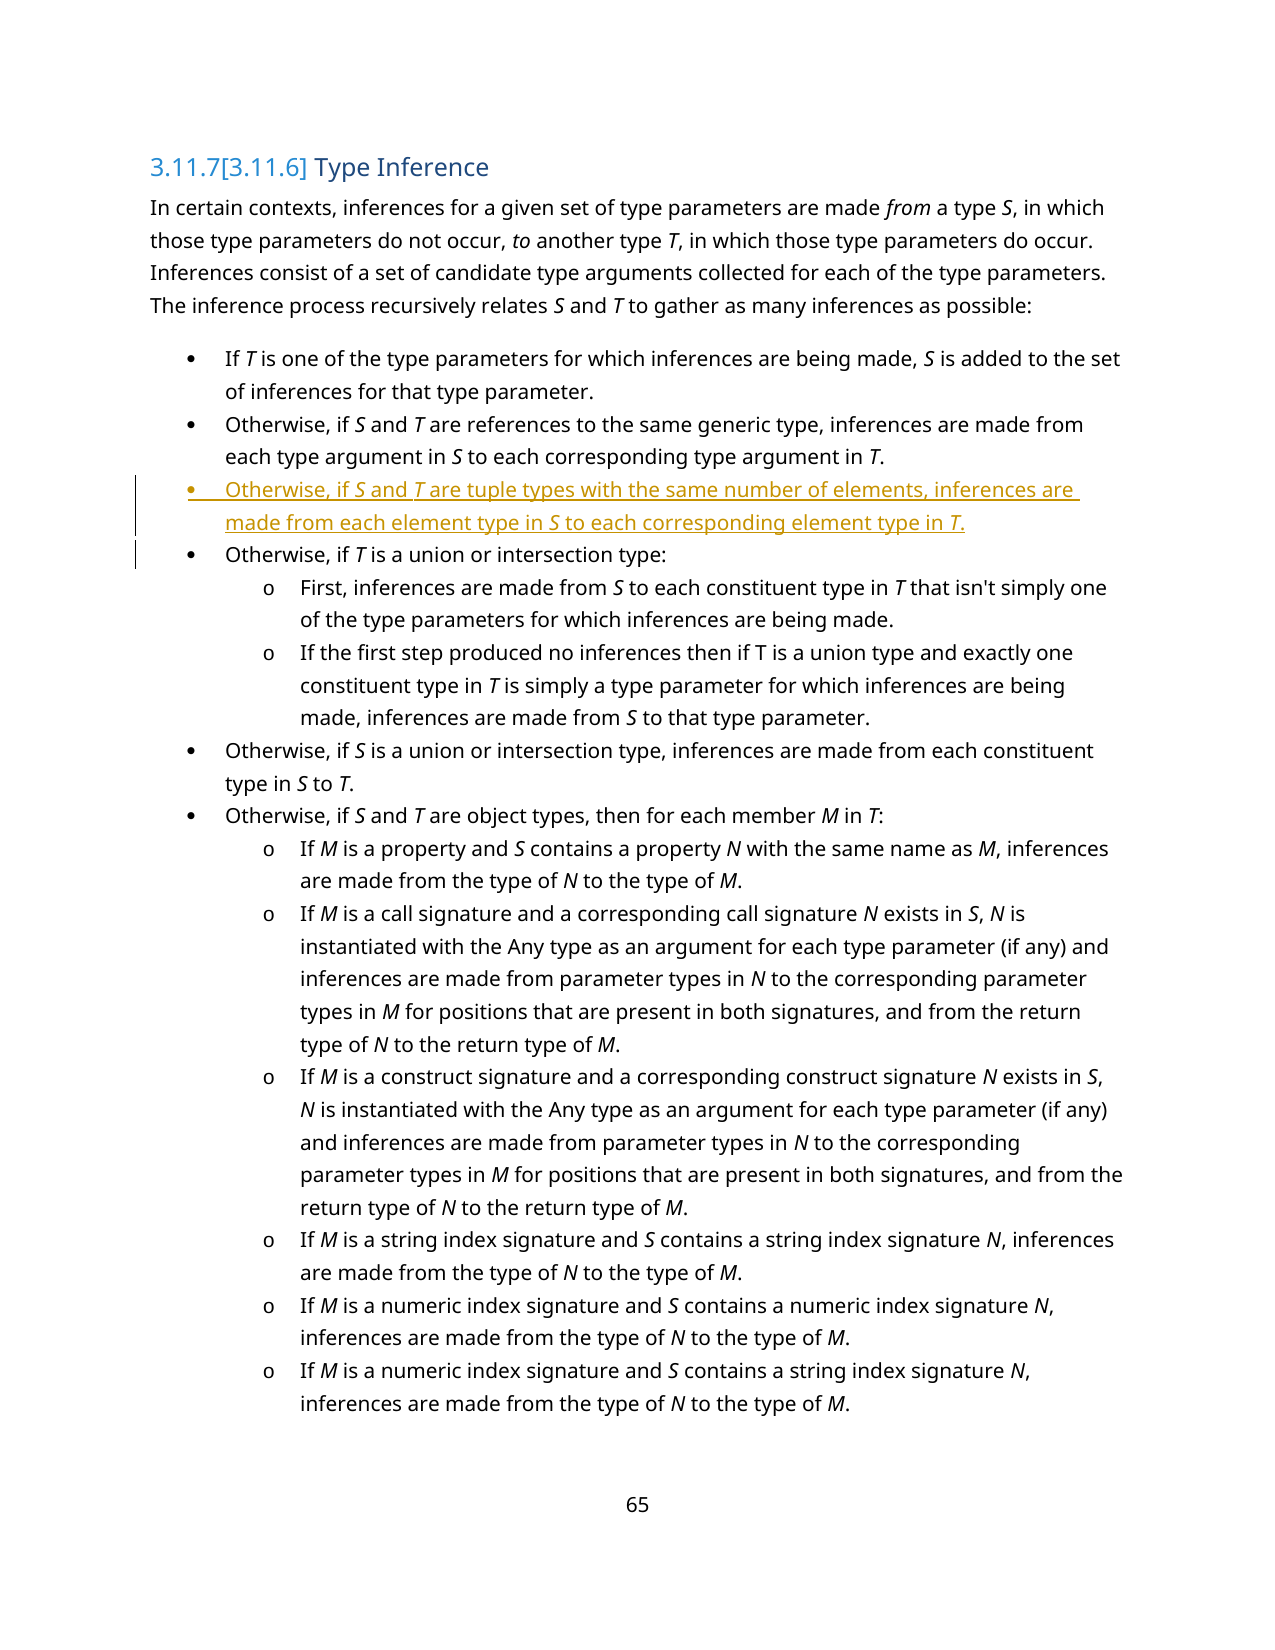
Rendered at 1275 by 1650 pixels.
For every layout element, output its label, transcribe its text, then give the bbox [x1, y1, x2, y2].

list If M is a property and S contains a property N with the same name as M, inferences are made from the type of N to the type of M. [262, 834, 1125, 895]
list Otherwise, if S and T are object types, then for each member M in T: [187, 801, 1125, 830]
list If the first step produced no inferences then if T is a union type and exactly one constituent type in T is simply a type parameter for which inferences are being made, inferences are made from S to that type parameter. [262, 638, 1125, 732]
list If M is a call signature and a corresponding call signature N exists in S, N is instantiated with the Any type as an argument for each type parameter (if any) and inferences are made from parameter types in N to the corresponding parameter types in M for positions that are present in both signatures, and from the return type of N to the return type of M. [262, 899, 1125, 1058]
list If M is a numeric index signature and S contains a numeric index signature N, inferences are made from the type of N to the type of M. [262, 1291, 1125, 1352]
list Otherwise, if T is a union or intersection type: [187, 540, 1125, 569]
list If M is a string index signature and S contains a string index signature N, inferences are made from the type of N to the type of M. [262, 1225, 1125, 1287]
subtitle Type Inference [150, 150, 1125, 184]
list If M is a numeric index signature and S contains a string index signature N, inferences are made from the type of N to the type of M. [262, 1356, 1125, 1417]
list If M is a construct signature and a corresponding construct signature N exists in S, N is instantiated with the Any type as an argument for each type parameter (if any) and inferences are made from parameter types in N to the corresponding parameter types in M for positions that are present in both signatures, and from the return type of N to the return type of M. [262, 1062, 1125, 1221]
text In certain contexts, inferences for a given set of type parameters are made from a type S, in which those type parameters do not occur, to another type T, in which those type parameters do occur. Inferences consist of a set of candidate type arguments collected for each of the type parameters. The inference process recursively relates S and T to gather as many inferences as possible: [150, 193, 1125, 319]
list Otherwise, if S and T are references to the same generic type, inferences are made from each type argument in S to each corresponding type argument in T. [187, 410, 1125, 471]
list Otherwise, if S is a union or intersection type, inferences are made from each constituent type in S to T. [187, 736, 1125, 797]
list First, inferences are made from S to each constituent type in T that isn't simply one of the type parameters for which inferences are being made. [262, 573, 1125, 634]
list If T is one of the type parameters for which inferences are being made, S is added to the set of inferences for that type parameter. [187, 344, 1125, 406]
